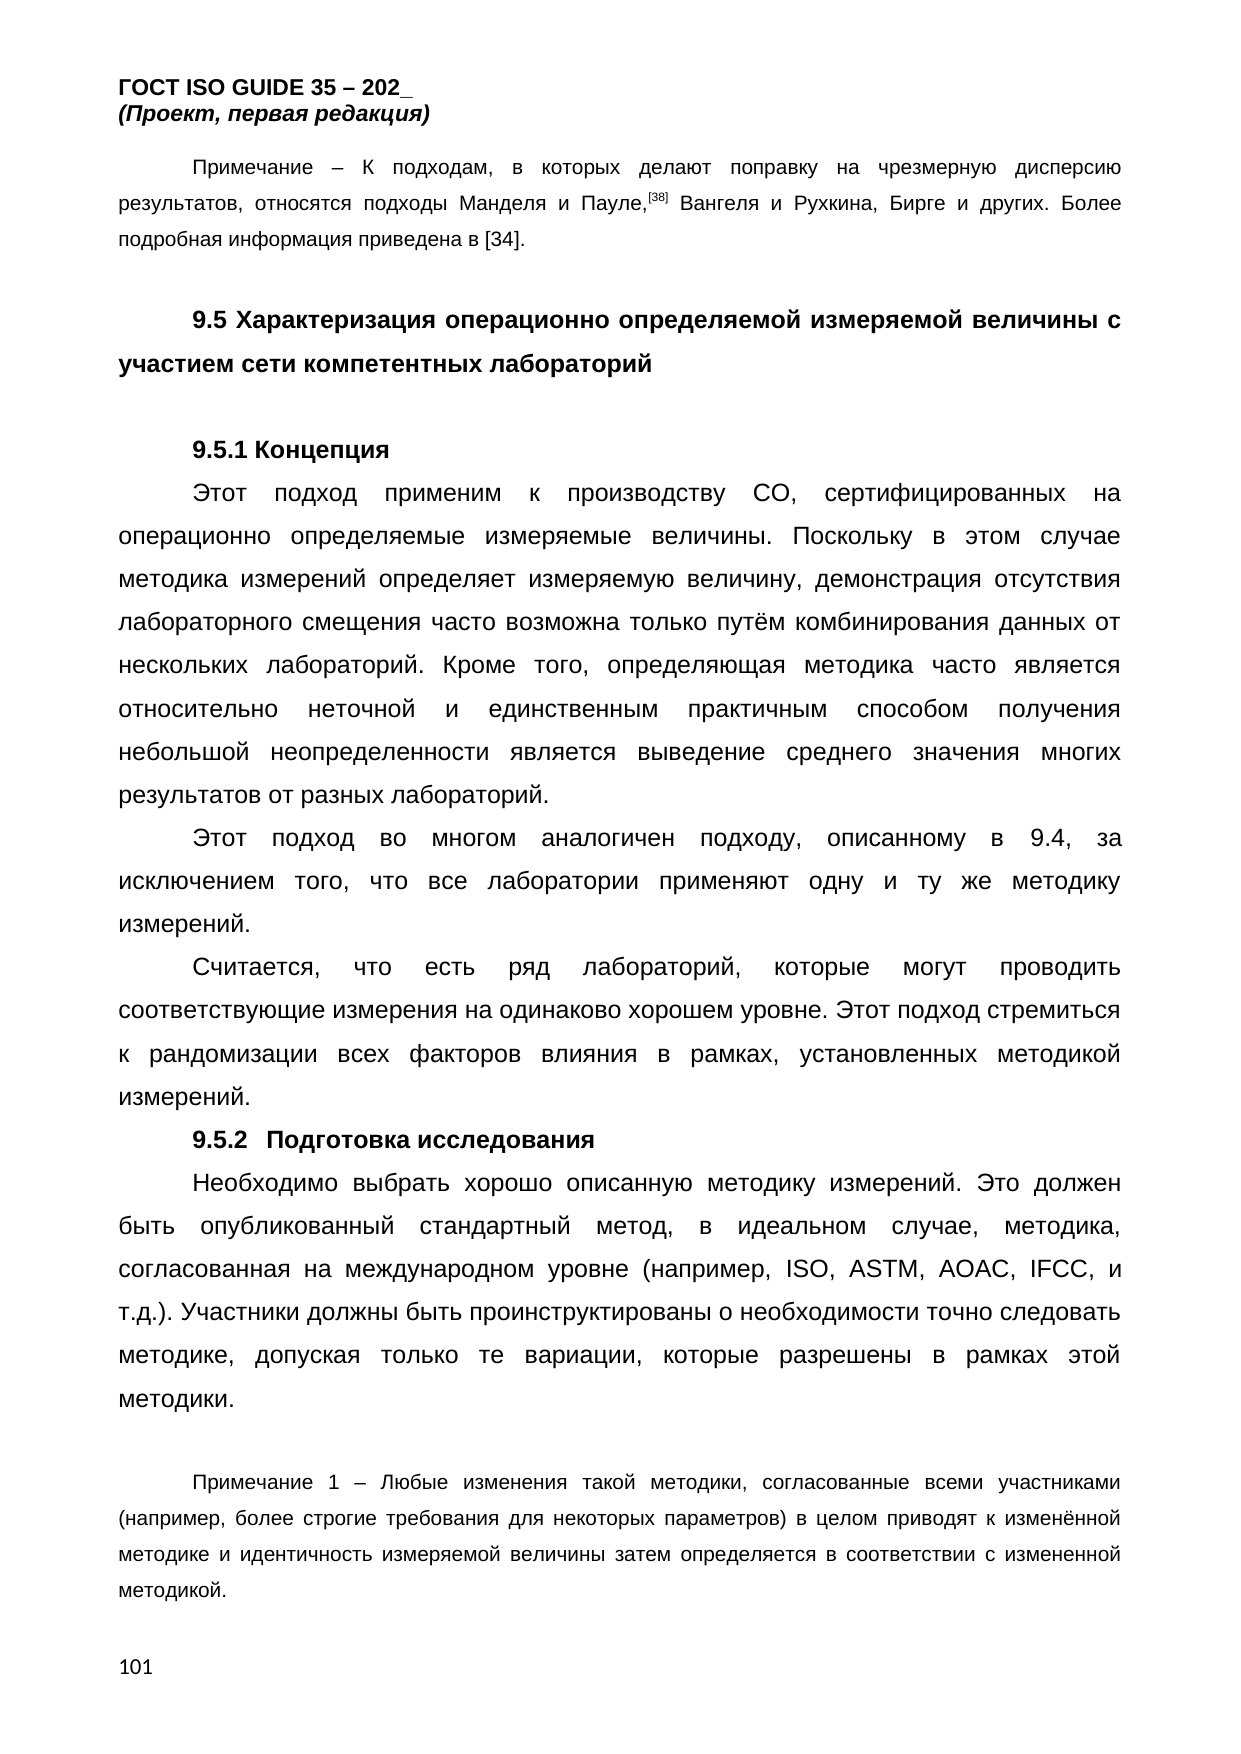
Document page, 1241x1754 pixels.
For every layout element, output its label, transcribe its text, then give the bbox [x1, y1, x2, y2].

text Этот подход применим к производству СО, сертифицированных на операционно определяемые измеряемые величины. Поскольку в этом случае методика измерений определяет измеряемую величину, демонстрация отсутствия лабораторного смещения часто возможна только путём комбинирования данных от нескольких лабораторий. Кроме того, определяющая методика часто является относительно неточной и единственным практичным способом получения небольшой неопределенности является выведение среднего значения многих результатов от разных лабораторий. [118, 478, 1122, 809]
text Необходимо выбрать хорошо описанную методику измерений. Это должен быть опубликованный стандартный метод, в идеальном случае, методика, согласованная на международном уровне (например, ISO, ASTM, AOAC, IFCC, и т.д.). Участники должны быть проинструктированы о необходимости точно следовать методике, допуская только те вариации, которые разрешены в рамках этой методики. [118, 1168, 1122, 1412]
text 9.5.2 Подготовка исследования [118, 1125, 1122, 1154]
text Примечание 1 – Любые изменения такой методики, согласованные всеми участниками (например, более строгие требования для некоторых параметров) в целом приводят к изменённой методике и идентичность измеряемой величины затем определяется в соответствии с измененной методикой. [118, 1470, 1122, 1602]
text Считается, что есть ряд лабораторий, которые могут проводить соответствующие измерения на одинаково хорошем уровне. Этот подход стремиться к рандомизации всех факторов влияния в рамках, установленных методикой измерений. [118, 952, 1122, 1111]
text 9.5.1 Концепция [118, 435, 1122, 464]
text Этот подход во многом аналогичен подходу, описанному в 9.4, за исключением того, что все лаборатории применяют одну и ту же методику измерений. [118, 823, 1122, 938]
text 9.5 Характеризация операционно определяемой измеряемой величины с участием сети компетентных лабораторий [118, 306, 1122, 377]
text Примечание – К подходам, в которых делают поправку на чрезмерную дисперсию результатов, относятся подходы Манделя и Пауле,[38] Вангеля и Рухкина, Бирге и других. Более подробная информация приведена в [34]. [118, 154, 1122, 250]
